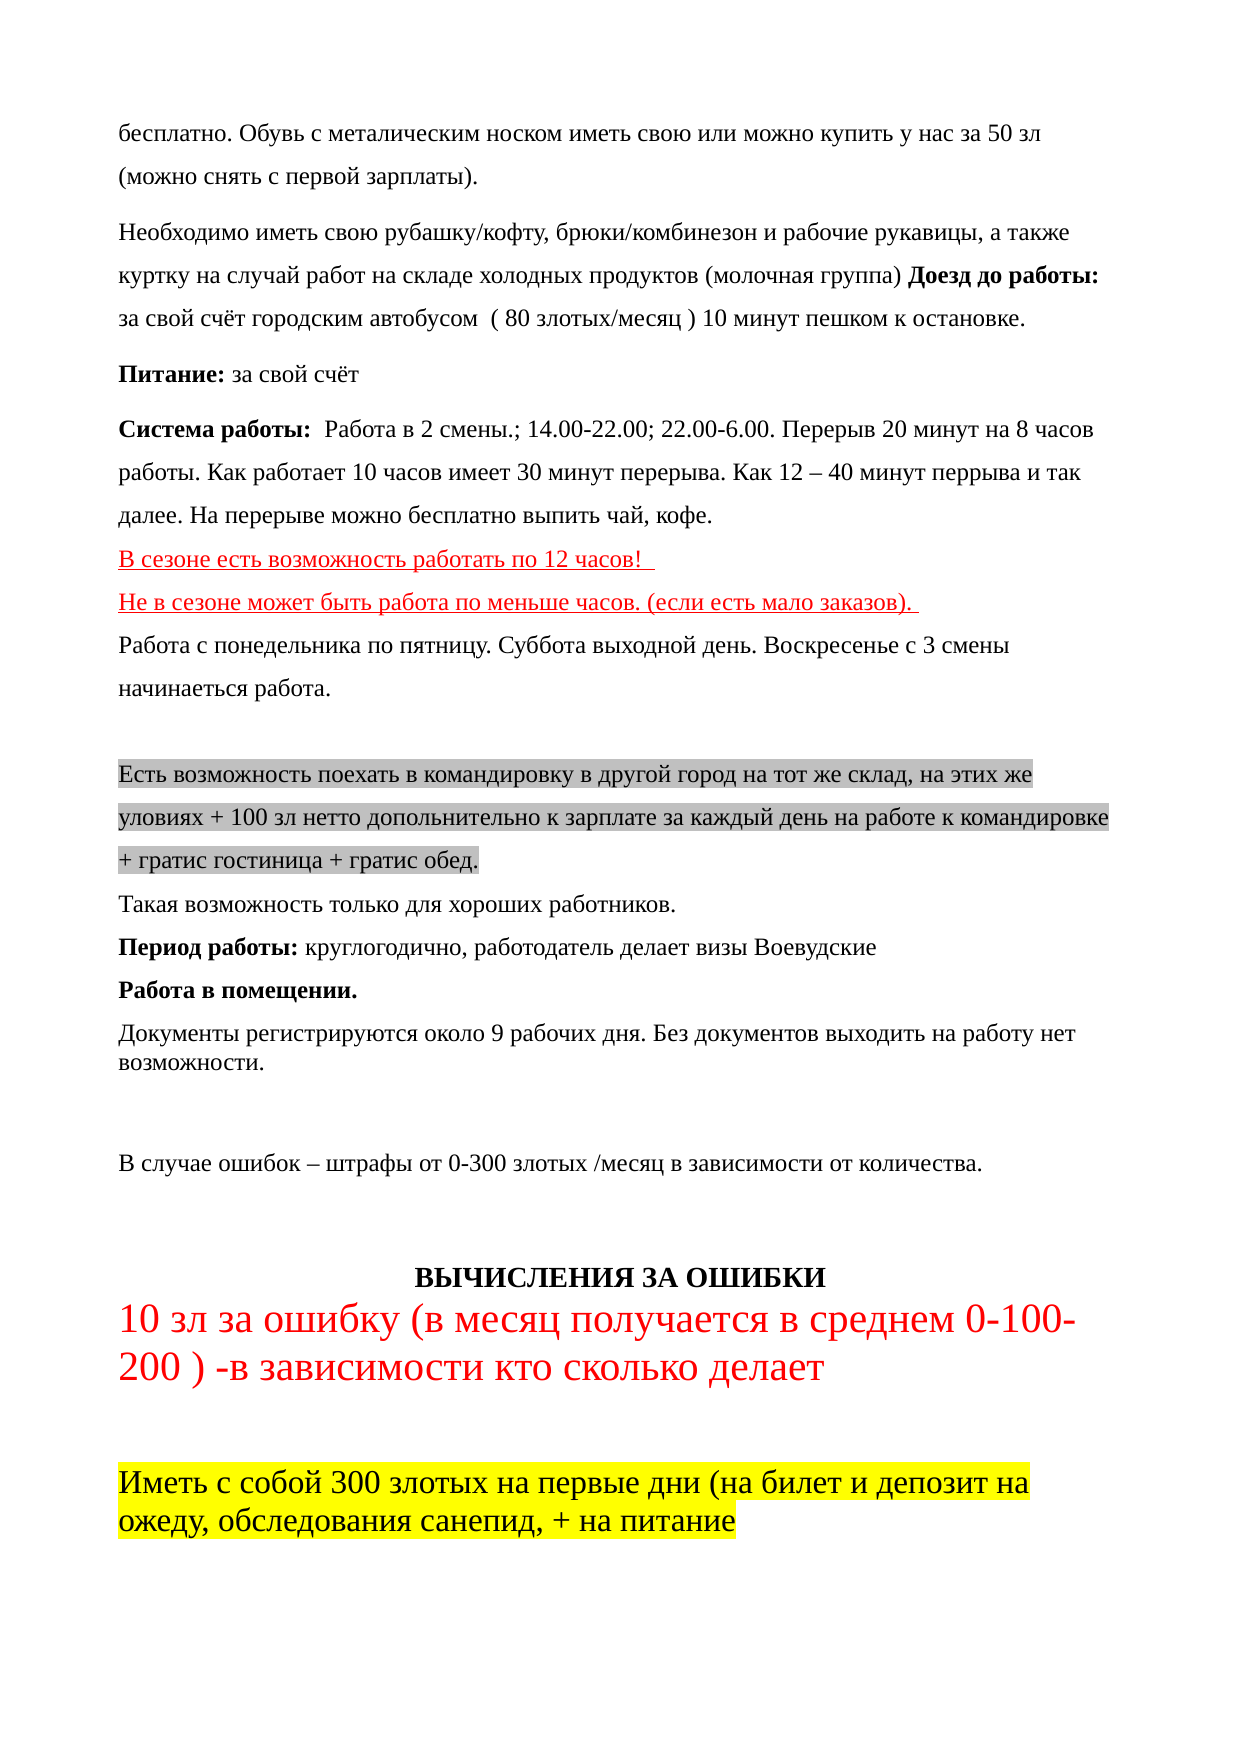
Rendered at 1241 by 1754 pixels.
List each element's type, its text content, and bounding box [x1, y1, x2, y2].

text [118, 118, 1122, 190]
text Документы регистрируются около 9 рабочих дня. Без документов выходить на работу нет возможности. [118, 1018, 1122, 1076]
text В случае ошибок – штрафы от 0-300 злотых /месяц в зависимости от количества. [118, 1148, 1122, 1177]
text 10 зл за ошибку (в месяц получается в среднем 0-100-200 ) -в зависимости кто сколько делает [118, 1293, 1122, 1389]
text Не в сезоне может быть работа по меньше часов. (если есть мало заказов). [118, 587, 1122, 616]
text Необходимо иметь свою рубашку/кофту, брюки/комбинезон и рабочие рукавицы, а также куртку на случай работ на складе холодных продуктов (молочная группа) Доезд до работы: за свой счёт городским автобусом ( 80 злотых/месяц ) 10 минут пешком к остановке. [118, 217, 1122, 332]
text Работа в помещении. [118, 975, 1122, 1004]
text Иметь с собой 300 злотых на первые дни (на билет и депозит на ожеду, обследования санепид, + на питание [736, 1462, 1122, 1539]
text Система работы: Работа в 2 смены.; 14.00-22.00; 22.00-6.00. Перерыв 20 минут на 8 часов работы. Как работает 10 часов имеет 30 минут перерыва. Как 12 – 40 минут перрыва и так далее. На перерыве можно бесплатно выпить чай, кофе. [118, 414, 1122, 529]
text Период работы: круглогодично, работодатель делает визы Воевудские [118, 932, 1122, 961]
text Питание: за свой счёт [118, 359, 1122, 387]
text Есть возможность поехать в командировку в другой город на тот же склад, на этих же уловиях + 100 зл нетто допольнительно к зарплате за каждый день на работе к командировке + гратис гостиница + гратис обед. [118, 759, 1122, 874]
text ВЫЧИСЛЕНИЯ ЗА ОШИБКИ [118, 1260, 1122, 1293]
text Такая возможность только для хороших работников. [118, 889, 1122, 917]
text В сезоне есть возможность работать по 12 часов! [118, 544, 1122, 572]
text Работа с понедельника по пятницу. Суббота выходной день. Воскресенье с 3 смены начинаеться работа. [118, 630, 1122, 702]
